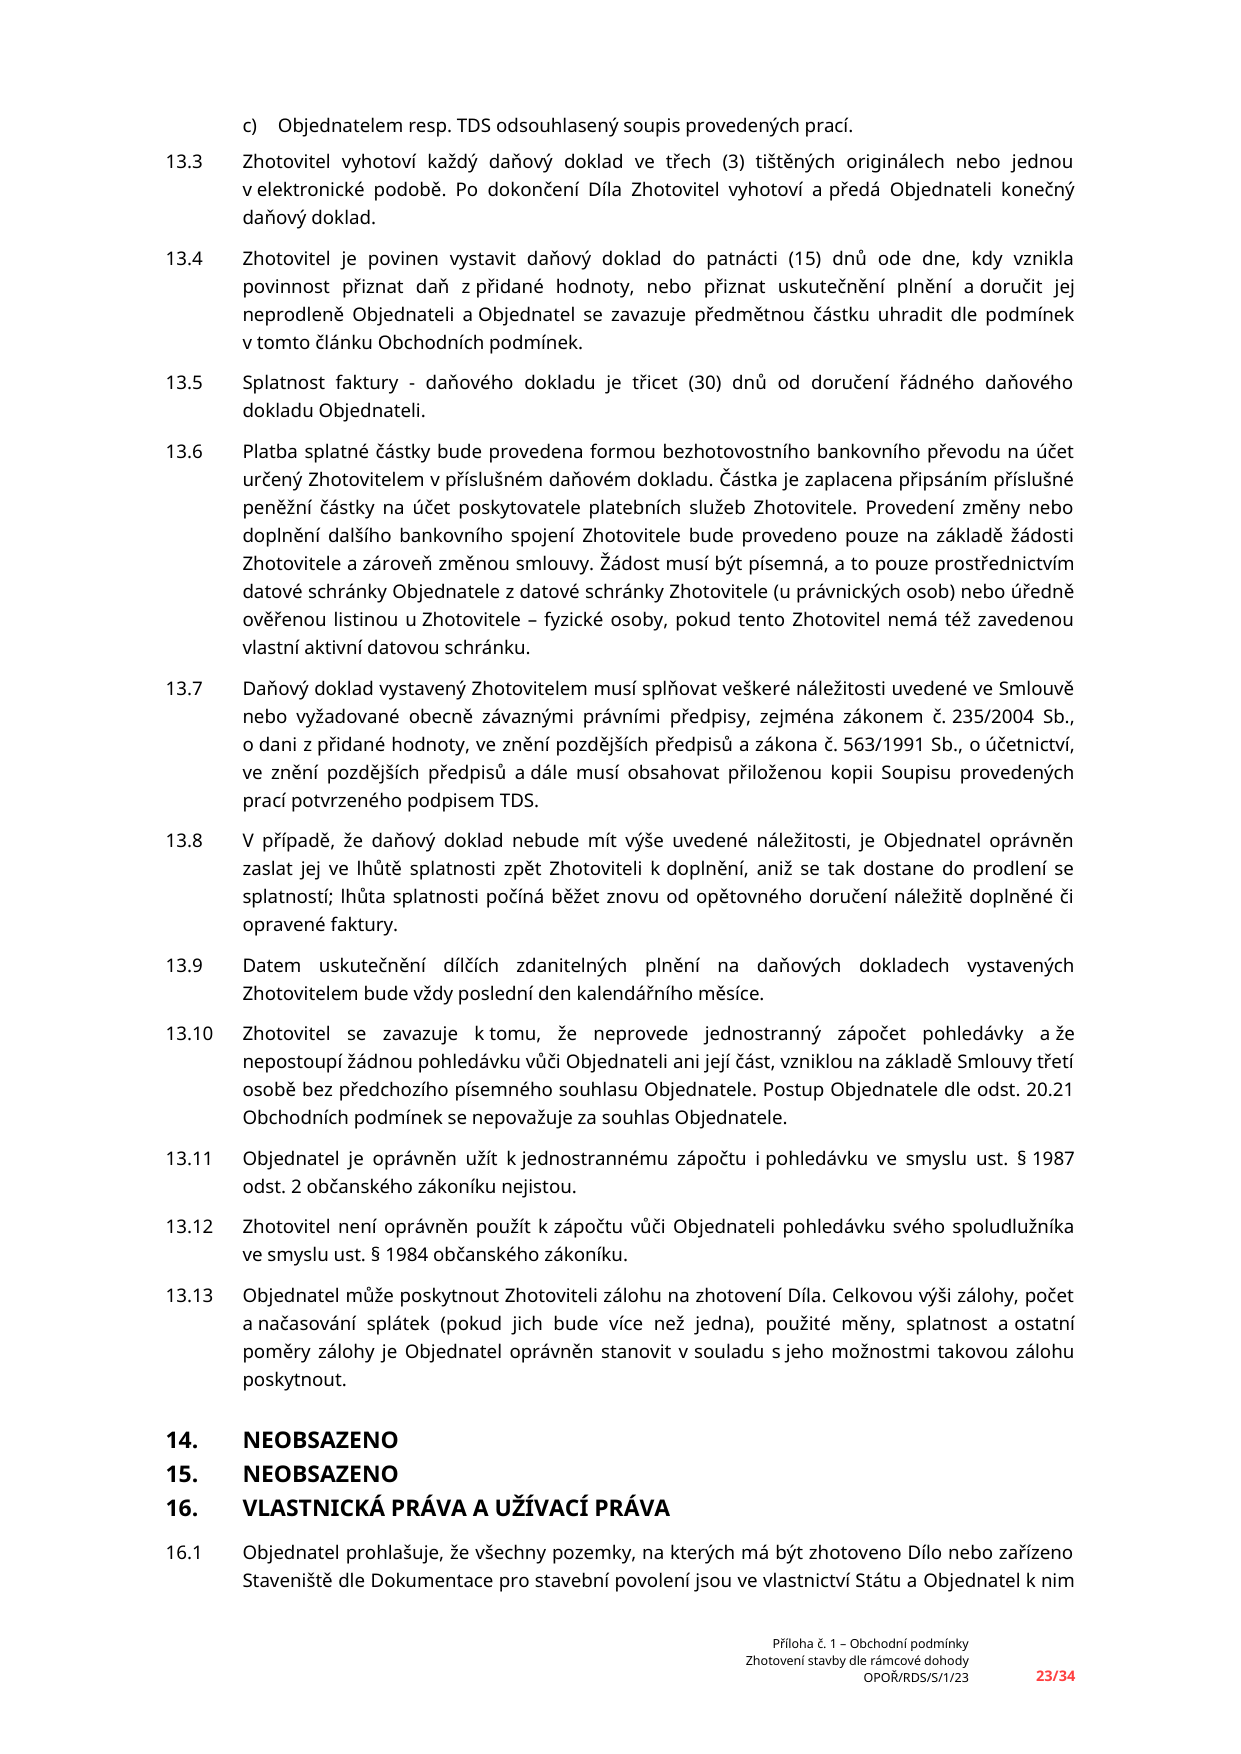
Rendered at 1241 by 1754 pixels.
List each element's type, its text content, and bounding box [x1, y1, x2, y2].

text Zhotovitel se zavazuje k tomu, že neprovede jednostranný zápočet pohledávky a že nepostoupí žádnou pohledávku vůči Objednateli ani její část, vzniklou na základě Smlouvy třetí osobě bez předchozího písemného souhlasu Objednatele. Postup Objednatele dle odst. 20.21 Obchodních podmínek se nepovažuje za souhlas Objednatele. [165, 1021, 1075, 1130]
text Platba splatné částky bude provedena formou bezhotovostního bankovního převodu na účet určený Zhotovitelem v příslušném daňovém dokladu. Částka je zaplacena připsáním příslušné peněžní částky na účet poskytovatele platebních služeb Zhotovitele. Provedení změny nebo doplnění dalšího bankovního spojení Zhotovitele bude provedeno pouze na základě žádosti Zhotovitele a zároveň změnou smlouvy. Žádost musí být písemná, a to pouze prostřednictvím datové schránky Objednatele z datové schránky Zhotovitele (u právnických osob) nebo úředně ověřenou listinou u Zhotovitele – fyzické osoby, pokud tento Zhotovitel nemá též zavedenou vlastní aktivní datovou schránku. [165, 438, 1075, 660]
text Objednatel je oprávněn užít k jednostrannému zápočtu i pohledávku ve smyslu ust. § 1987 odst. 2 občanského zákoníku nejistou. [165, 1145, 1075, 1199]
text NEoBSAZENO [165, 1423, 1075, 1455]
text Splatnost faktury - daňového dokladu je třicet (30) dnů od doručení řádného daňového dokladu Objednateli. [165, 370, 1075, 423]
text V případě, že daňový doklad nebude mít výše uvedené náležitosti, je Objednatel oprávněn zaslat jej ve lhůtě splatnosti zpět Zhotoviteli k doplnění, aniž se tak dostane do prodlení se splatností; lhůta splatnosti počíná běžet znovu od opětovného doručení náležitě doplněné či opravené faktury. [165, 827, 1075, 937]
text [165, 1539, 1075, 1593]
text Objednatelem resp. TDS odsouhlasený soupis provedených prací. [242, 112, 1075, 138]
text NEOBSAZENO [165, 1458, 1075, 1489]
text Daňový doklad vystavený Zhotovitelem musí splňovat veškeré náležitosti uvedené ve Smlouvě nebo vyžadované obecně závaznými právními předpisy, zejména zákonem č. 235/2004 Sb., o dani z přidané hodnoty, ve znění pozdějších předpisů a zákona č. 563/1991 Sb., o účetnictví, ve znění pozdějších předpisů a dále musí obsahovat přiloženou kopii Soupisu provedených prací potvrzeného podpisem TDS. [165, 675, 1075, 812]
text Datem uskutečnění dílčích zdanitelných plnění na daňových dokladech vystavených Zhotovitelem bude vždy poslední den kalendářního měsíce. [165, 952, 1075, 1006]
text Zhotovitel vyhotoví každý daňový doklad ve třech (3) tištěných originálech nebo jednou v elektronické podobě. Po dokončení Díla Zhotovitel vyhotoví a předá Objednateli konečný daňový doklad. [165, 148, 1075, 230]
text Zhotovitel není oprávněn použít k zápočtu vůči Objednateli pohledávku svého spoludlužníka ve smyslu ust. § 1984 občanského zákoníku. [165, 1214, 1075, 1267]
text Zhotovitel je povinen vystavit daňový doklad do patnácti (15) dnů ode dne, kdy vznikla povinnost přiznat daň z přidané hodnoty, nebo přiznat uskutečnění plnění a doručit jej neprodleně Objednateli a Objednatel se zavazuje předmětnou částku uhradit dle podmínek v tomto článku Obchodních podmínek. [165, 245, 1075, 355]
text VLASTNICKÁ PRÁVA A UŽÍVACÍ PRÁVA [165, 1492, 1075, 1523]
text Objednatel může poskytnout Zhotoviteli zálohu na zhotovení Díla. Celkovou výši zálohy, počet a načasování splátek (pokud jich bude více než jedna), použité měny, splatnost a ostatní poměry zálohy je Objednatel oprávněn stanovit v souladu s jeho možnostmi takovou zálohu poskytnout. [165, 1282, 1075, 1392]
